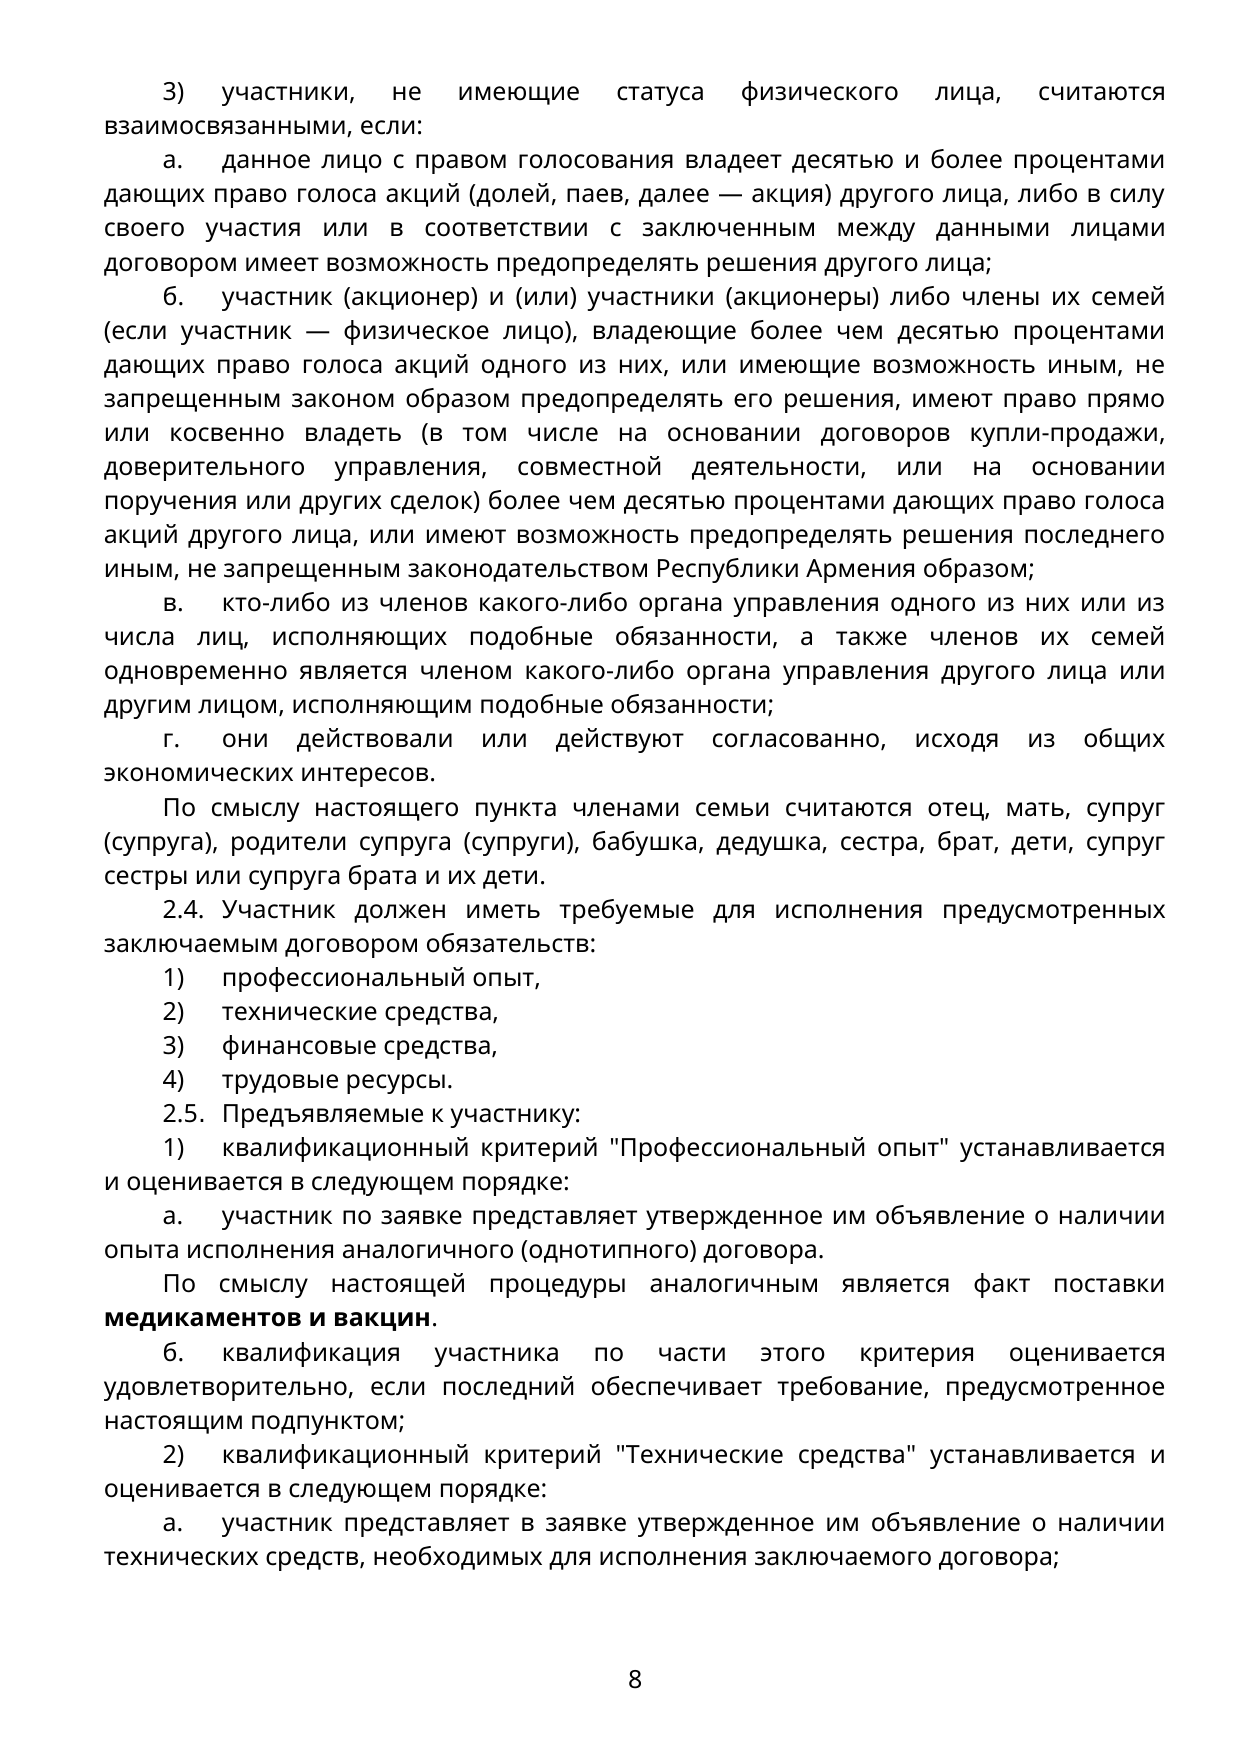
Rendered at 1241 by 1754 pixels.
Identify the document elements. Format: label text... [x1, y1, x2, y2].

text а. участник по заявке представляет утвержденное им объявление о наличии опыта исполнения аналогичного (однотипного) договора. [103, 1198, 1167, 1266]
text По смыслу настоящего пункта членами семьи считаются отец, мать, супруг (супруга), родители супруга (супруги), бабушка, дедушка, сестра, брат, дети, супруг сестры или супруга брата и их дети. [103, 789, 1167, 891]
text 2) квалификационный критерий "Технические средства" устанавливается и оценивается в следующем порядке: [103, 1436, 1167, 1504]
text б. участник (акционер) и (или) участники (акционеры) либо члены их семей (если участник — физическое лицо), владеющие более чем десятью процентами дающих право голоса акций одного из них, или имеющие возможность иным, не запрещенным законом образом предопределять его решения, имеют право прямо или косвенно владеть (в том числе на основании договоров купли-продажи, доверительного управления, совместной деятельности, или на основании поручения или других сделок) более чем десятью процентами дающих право голоса акций другого лица, или имеют возможность предопределять решения последнего иным, не запрещенным законодательством Республики Армения образом; [103, 278, 1167, 585]
text 2.4. Участник должен иметь требуемые для исполнения предусмотренных заключаемым договором обязательств: [103, 891, 1167, 959]
text 3) финансовые средства, [103, 1028, 1167, 1062]
text г. они действовали или действуют согласованно, исходя из общих экономических интересов. [103, 721, 1167, 789]
text а. участник представляет в заявке утвержденное им объявление о наличии технических средств, необходимых для исполнения заключаемого договора; [103, 1504, 1167, 1573]
text а. данное лицо с правом голосования владеет десятью и более процентами дающих право голоса акций (долей, паев, далее — акция) другого лица, либо в силу своего участия или в соответствии с заключенным между данными лицами договором имеет возможность предопределять решения другого лица; [103, 142, 1167, 278]
text 2.5. Предъявляемые к участнику: [103, 1096, 1167, 1130]
text в. кто-либо из членов какого-либо органа управления одного из них или из числа лиц, исполняющих подобные обязанности, а также членов их семей одновременно является членом какого-либо органа управления другого лица или другим лицом, исполняющим подобные обязанности; [103, 585, 1167, 721]
text 1) профессиональный опыт, [103, 959, 1167, 993]
text По смыслу настоящей процедуры аналогичным является факт поставки медикаментов и вакцин. [103, 1266, 1167, 1334]
text 4) трудовые ресурсы. [103, 1062, 1167, 1096]
text 2) технические средства, [103, 993, 1167, 1028]
text 1) квалификационный критерий "Профессиональный опыт" устанавливается и оценивается в следующем порядке: [103, 1130, 1167, 1198]
text 3) участники, не имеющие статуса физического лица, считаются взаимосвязанными, если: [103, 74, 1167, 142]
